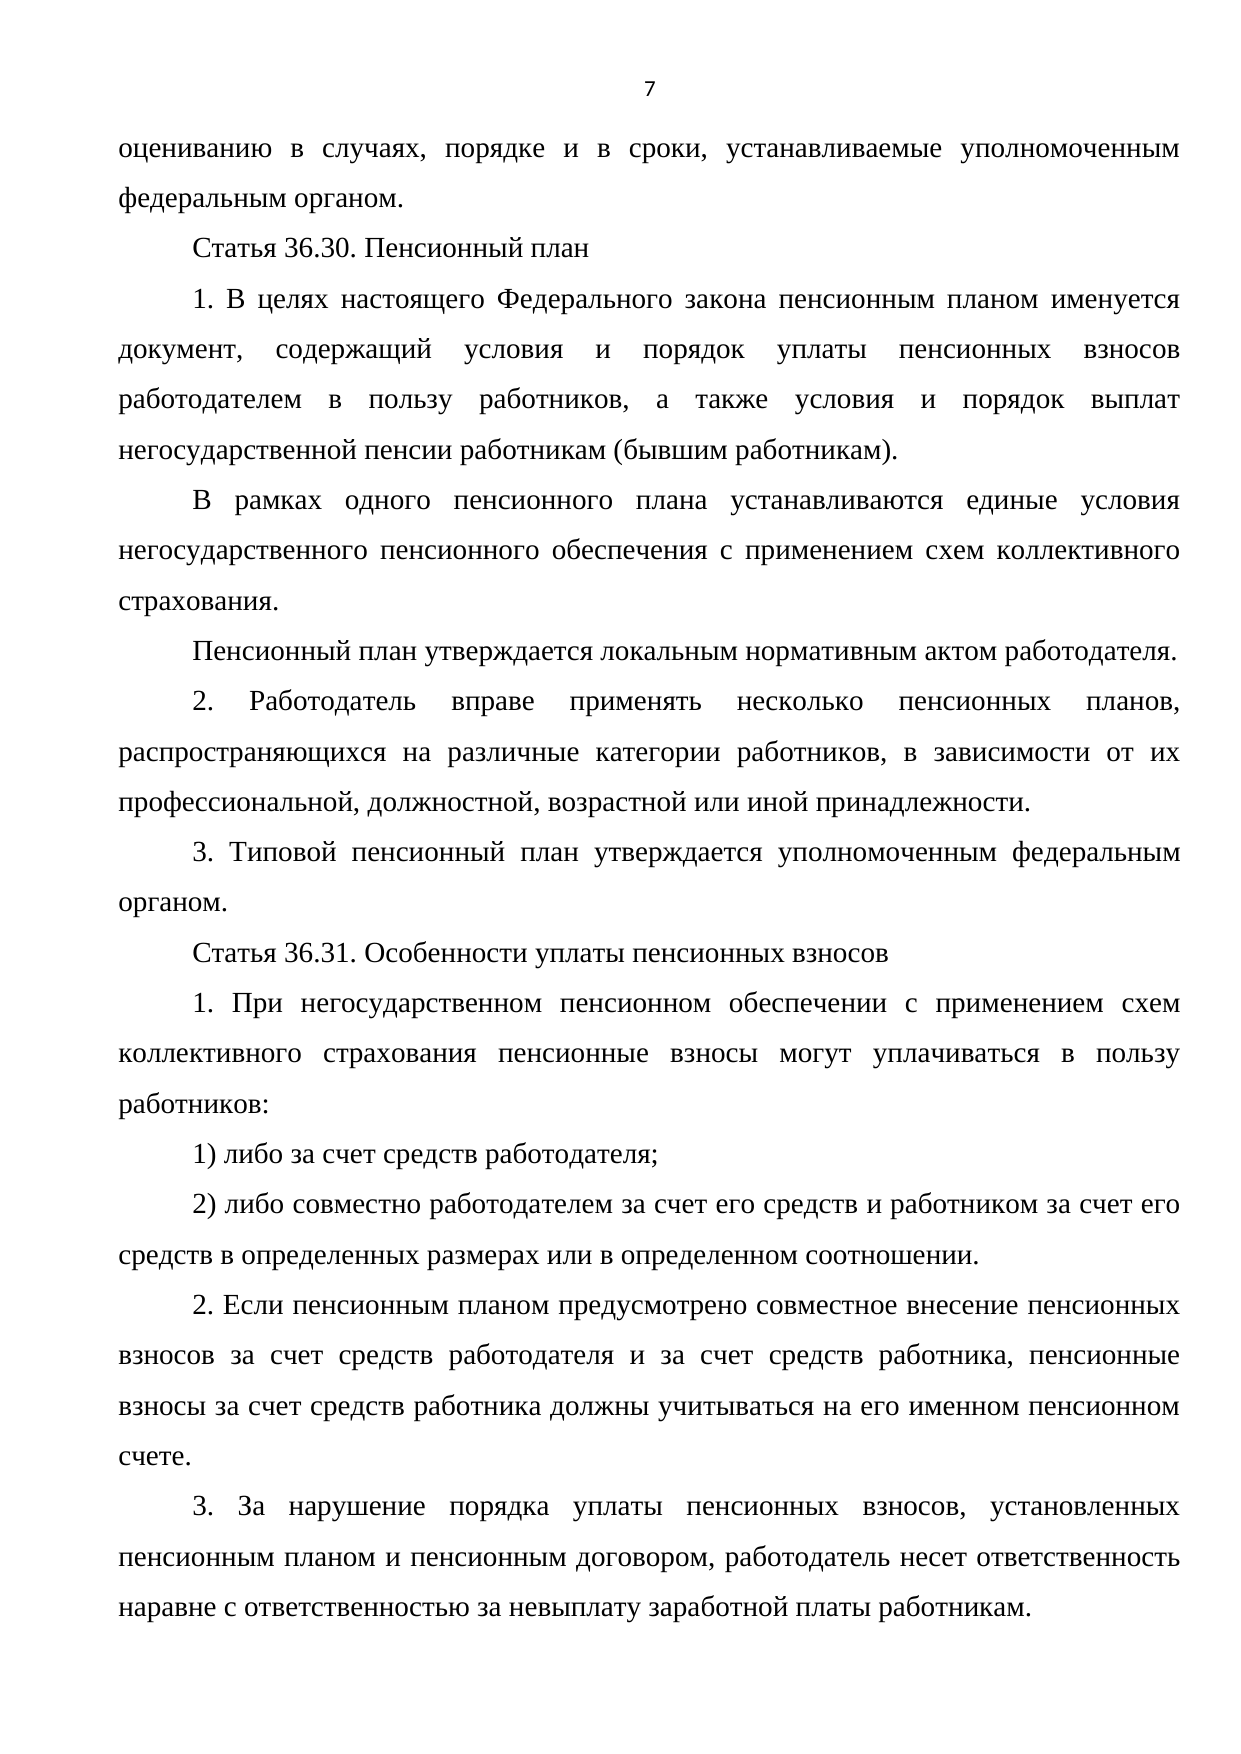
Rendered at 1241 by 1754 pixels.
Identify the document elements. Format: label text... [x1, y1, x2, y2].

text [118, 130, 1181, 214]
text 1. В целях настоящего Федерального закона пенсионным планом именуется документ, содержащий условия и порядок уплаты пенсионных взносов работодателем в пользу работников, а также условия и порядок выплат негосударственной пенсии работникам (бывшим работникам). [118, 281, 1181, 465]
text Статья 36.31. Особенности уплаты пенсионных взносов [118, 935, 1181, 968]
text 2) либо совместно работодателем за счет его средств и работником за счет его средств в определенных размерах или в определенном соотношении. [118, 1186, 1181, 1270]
text 1) либо за счет средств работодателя; [118, 1136, 1181, 1170]
text 3. За нарушение порядка уплаты пенсионных взносов, установленных пенсионным планом и пенсионным договором, работодатель несет ответственность наравне с ответственностью за невыплату заработной платы работникам. [118, 1488, 1181, 1622]
text Пенсионный план утверждается локальным нормативным актом работодателя. [118, 633, 1181, 667]
text 1. При негосударственном пенсионном обеспечении с применением схем коллективного страхования пенсионные взносы могут уплачиваться в пользу работников: [118, 985, 1181, 1119]
text В рамках одного пенсионного плана устанавливаются единые условия негосударственного пенсионного обеспечения с применением схем коллективного страхования. [118, 482, 1181, 616]
text 2. Работодатель вправе применять несколько пенсионных планов, распространяющихся на различные категории работников, в зависимости от их профессиональной, должностной, возрастной или иной принадлежности. [118, 683, 1181, 817]
text 2. Если пенсионным планом предусмотрено совместное внесение пенсионных взносов за счет средств работодателя и за счет средств работника, пенсионные взносы за счет средств работника должны учитываться на его именном пенсионном счете. [118, 1287, 1181, 1472]
text Статья 36.30. Пенсионный план [118, 231, 1181, 264]
text 3. Типовой пенсионный план утверждается уполномоченным федеральным органом. [118, 834, 1181, 918]
